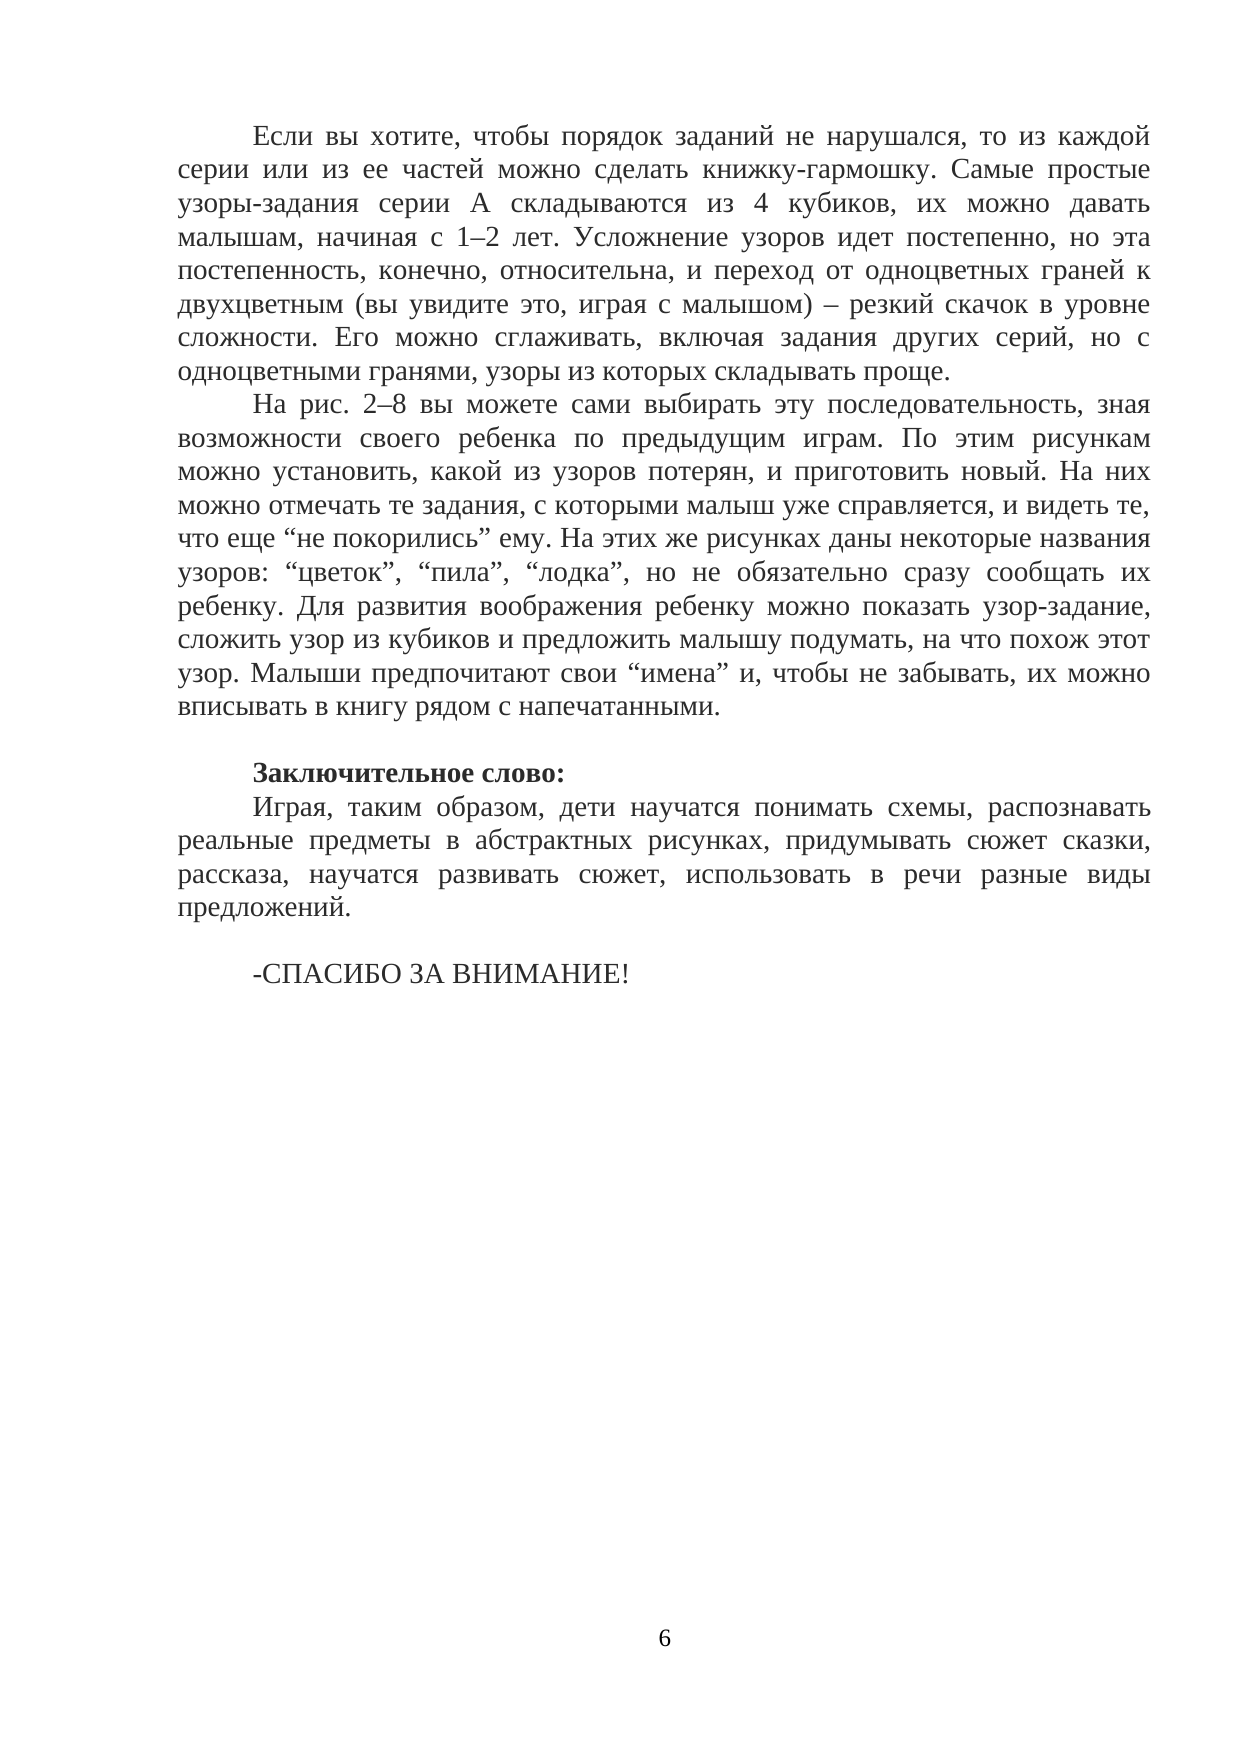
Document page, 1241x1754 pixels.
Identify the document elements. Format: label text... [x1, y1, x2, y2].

text На рис. 2–8 вы можете сами выбирать эту последовательность, зная возможности своего ребенка по предыдущим играм. По этим рисункам можно установить, какой из узоров потерян, и приготовить новый. На них можно отмечать те задания, с которыми малыш уже справляется, и видеть те, что еще “не покорились” ему. На этих же рисунках даны некоторые названия узоров: “цветок”, “пила”, “лодка”, но не обязательно сразу сообщать их ребенку. Для развития воображения ребенку можно показать узор-задание, сложить узор из кубиков и предложить малышу подумать, на что похож этот узор. Малыши предпочитают свои “имена” и, чтобы не забывать, их можно вписывать в книгу рядом с напечатанными. [177, 386, 1152, 722]
text Если вы хотите, чтобы порядок заданий не нарушался, то из каждой серии или из ее частей можно сделать книжку-гармошку. Самые простые узоры-задания серии А складываются из 4 кубиков, их можно давать малышам, начиная с 1–2 лет. Усложнение узоров идет постепенно, но эта постепенность, конечно, относительна, и переход от одноцветных граней к двухцветным (вы увидите это, играя с малышом) – резкий скачок в уровне сложности. Его можно сглаживать, включая задания других серий, но с одноцветными гранями, узоры из которых складывать проще. [177, 118, 1152, 386]
text -СПАСИБО ЗА ВНИМАНИЕ! [177, 957, 1152, 990]
text Играя, таким образом, дети научатся понимать схемы, распознавать реальные предметы в абстрактных рисунках, придумывать сюжет сказки, рассказа, научатся развивать сюжет, использовать в речи разные виды предложений. [177, 789, 1152, 923]
text Заключительное слово: [177, 755, 1152, 789]
